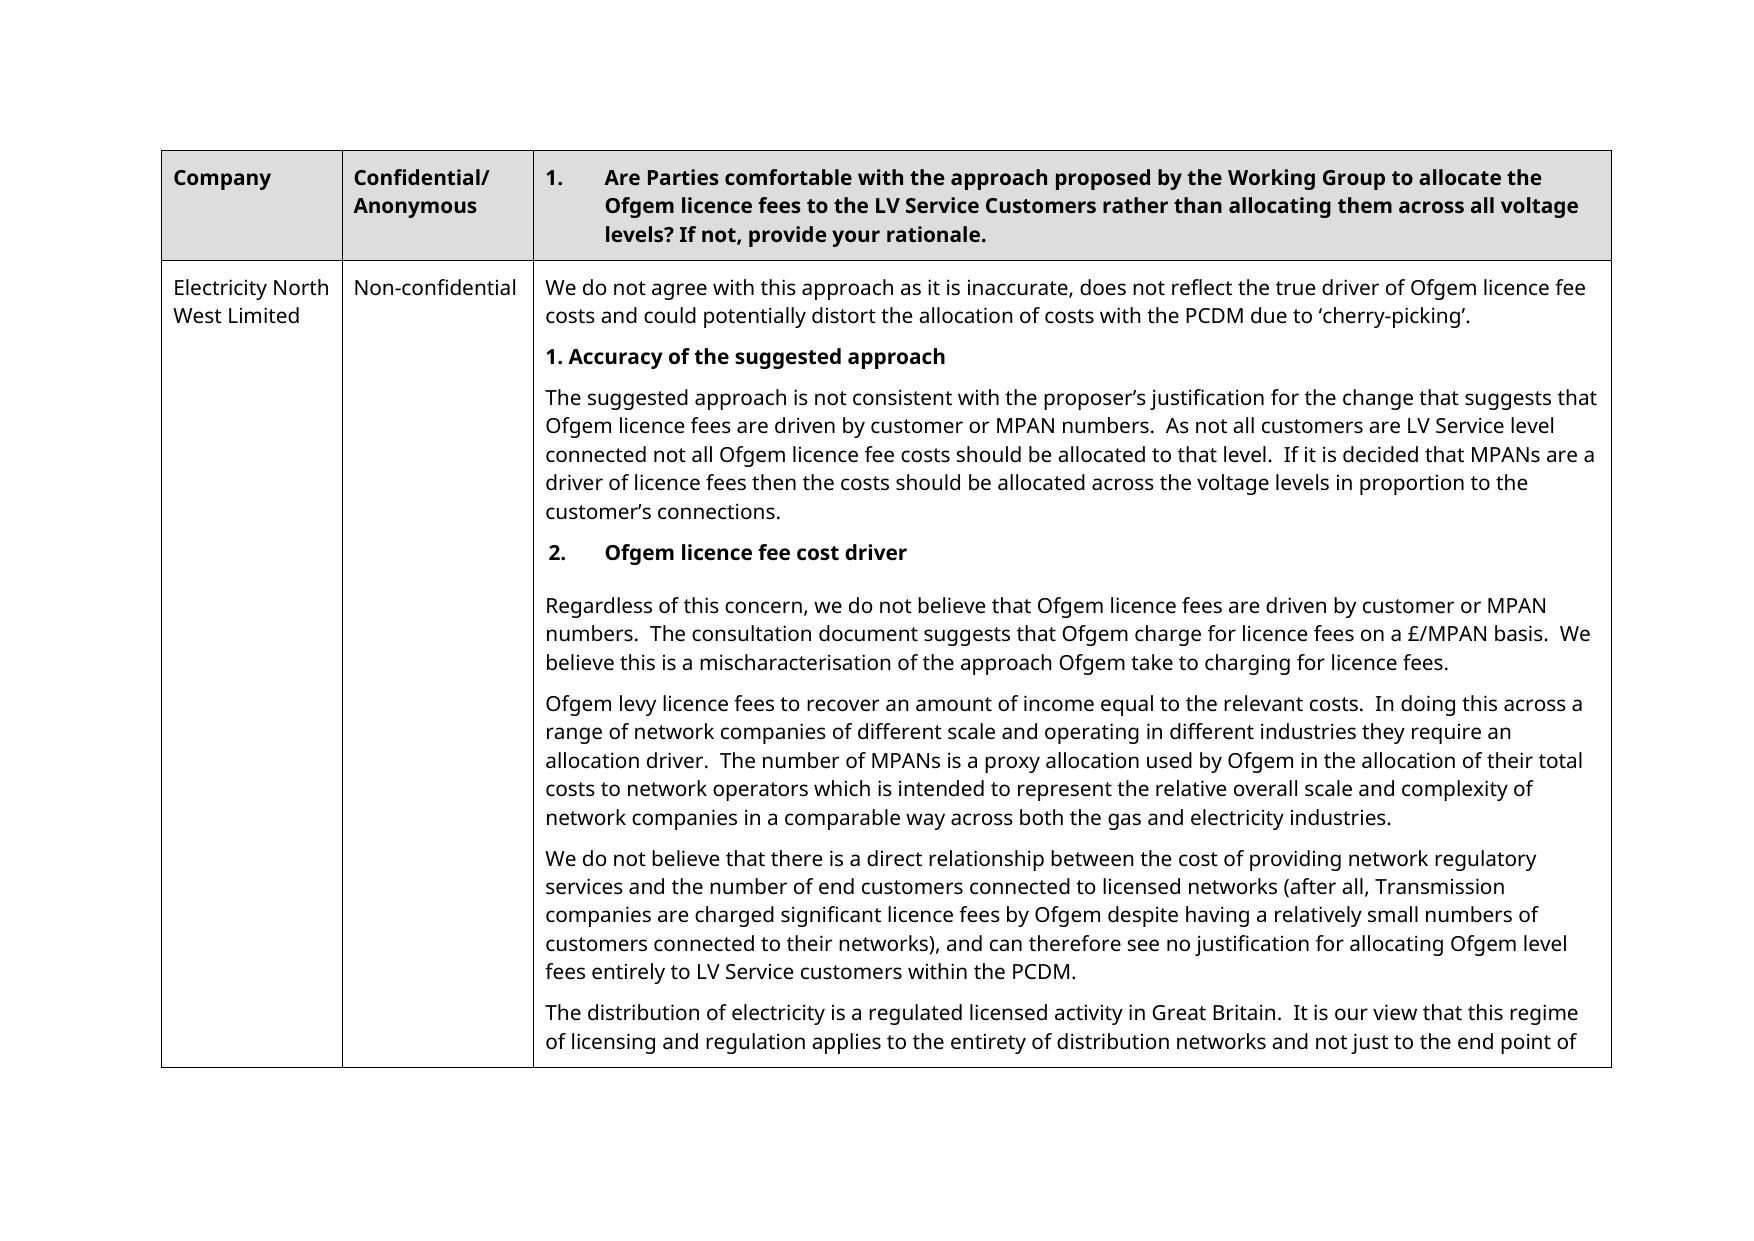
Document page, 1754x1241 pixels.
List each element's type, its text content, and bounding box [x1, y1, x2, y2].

table_header Company [162, 151, 342, 260]
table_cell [534, 261, 1611, 1067]
table_header Are Parties comfortable with the approach proposed by the Working Group to allocate the Ofgem licence fees to the LV Service Customers rather than allocating them across all voltage levels? If not, provide your rationale. [534, 151, 1611, 260]
table_header Confidential/ Anonymous [343, 151, 533, 260]
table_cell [162, 261, 342, 1067]
table_cell Non-confidential [343, 261, 533, 1067]
